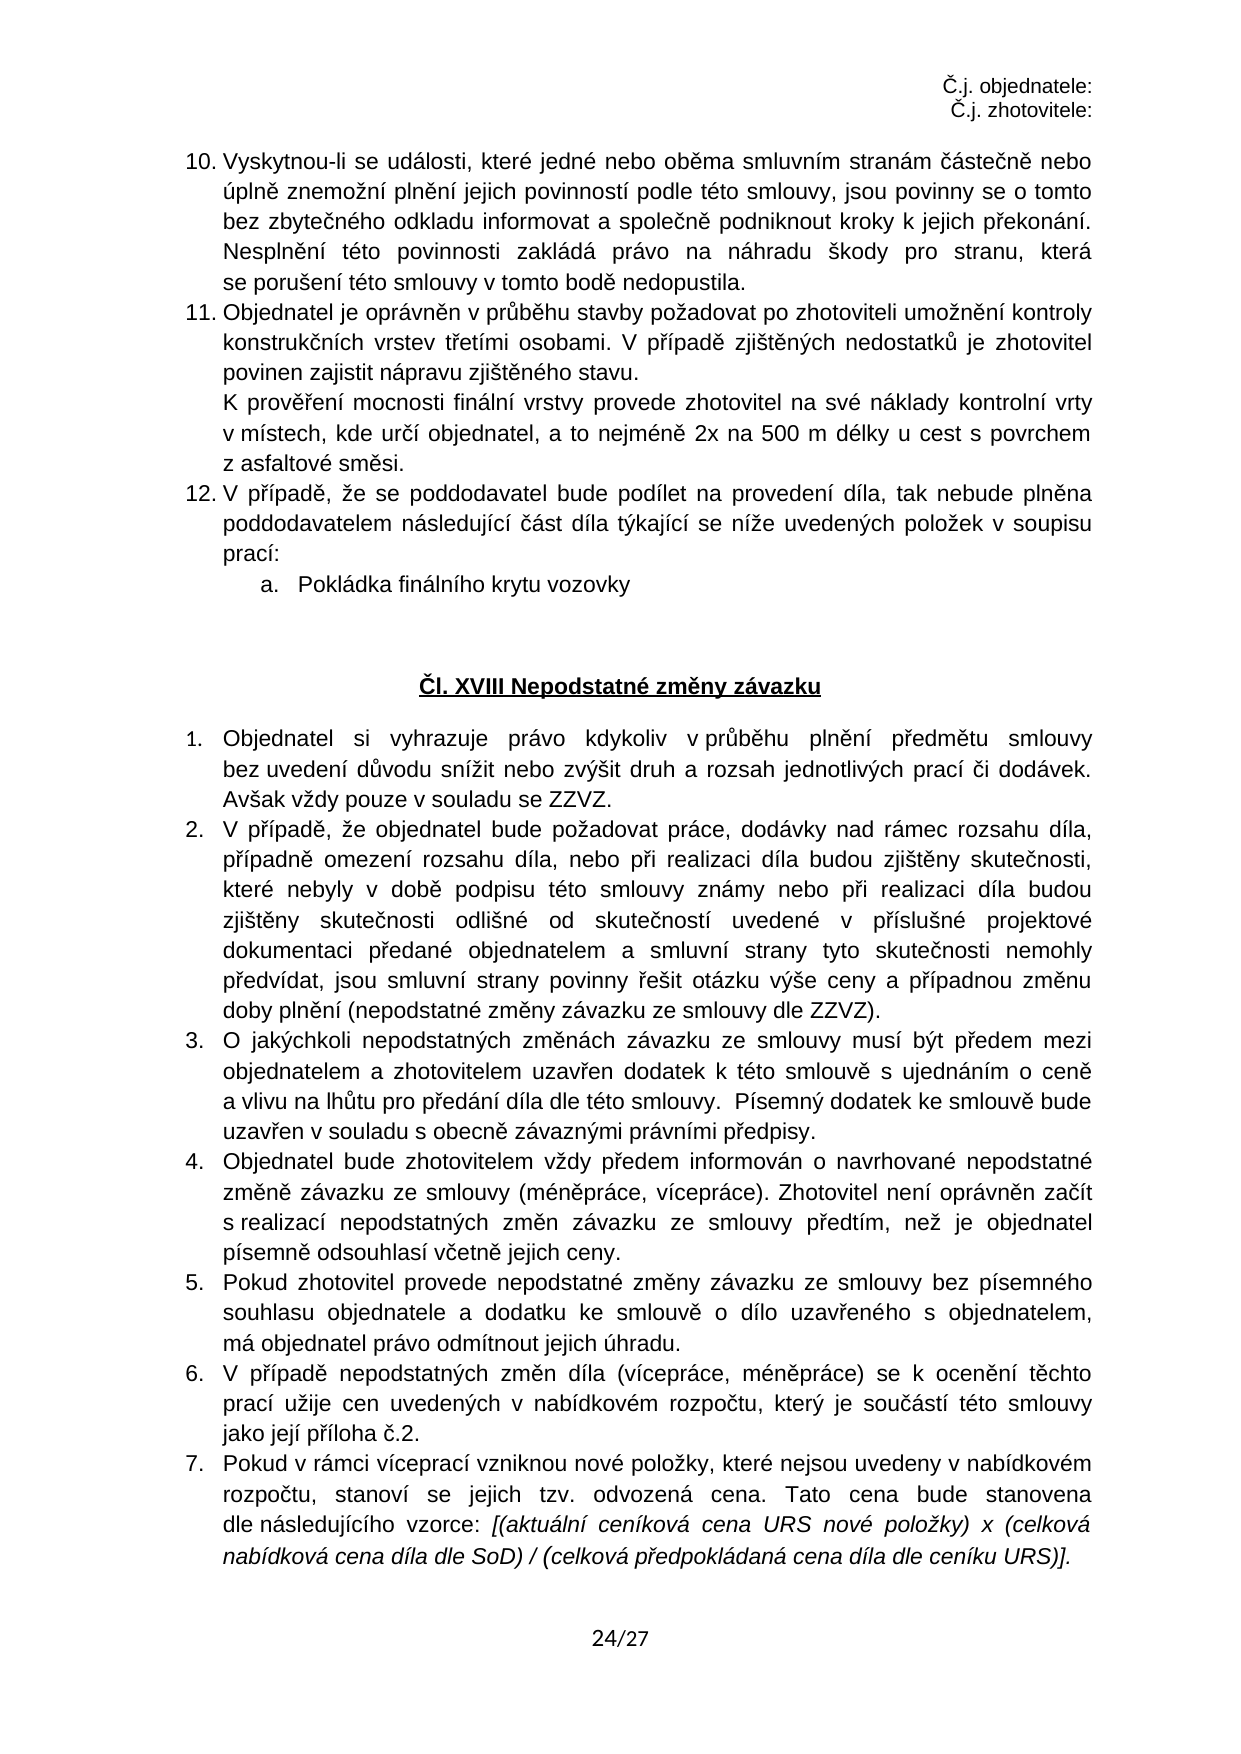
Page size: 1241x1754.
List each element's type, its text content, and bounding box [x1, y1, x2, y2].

list Objednatel je oprávněn v průběhu stavby požadovat po zhotoviteli umožnění kontroly konstrukčních vrstev třetími osobami. V případě zjištěných nedostatků je zhotovitel povinen zajistit nápravu zjištěného stavu. [185, 299, 1093, 385]
list K prověření mocnosti finální vrstvy provede zhotovitel na své náklady kontrolní vrty v místech, kde určí objednatel, a to nejméně 2x na 500 m délky u cest s povrchem z asfaltové směsi. [223, 389, 1093, 476]
list Pokládka finálního krytu vozovky [260, 571, 1093, 597]
list V případě, že se poddodavatel bude podílet na provedení díla, tak nebude plněna poddodavatelem následující část díla týkající se níže uvedených položek v soupisu prací: [185, 480, 1093, 567]
list O jakýchkoli nepodstatných změnách závazku ze smlouvy musí být předem mezi objednatelem a zhotovitelem uzavřen dodatek k této smlouvě s ujednáním o ceně a vlivu na lhůtu pro předání díla dle této smlouvy. Písemný dodatek ke smlouvě bude uzavřen v souladu s obecně závaznými právními předpisy. [185, 1027, 1093, 1144]
text Čl. XVIII Nepodstatné změny závazku [148, 673, 1093, 699]
list V případě, že objednatel bude požadovat práce, dodávky nad rámec rozsahu díla, případně omezení rozsahu díla, nebo při realizaci díla budou zjištěny skutečnosti, které nebyly v době podpisu této smlouvy známy nebo při realizaci díla budou zjištěny skutečnosti odlišné od skutečností uvedené v příslušné projektové dokumentaci předané objednatelem a smluvní strany tyto skutečnosti nemohly předvídat, jsou smluvní strany povinny řešit otázku výše ceny a případnou změnu doby plnění (nepodstatné změny závazku ze smlouvy dle ZZVZ). [185, 816, 1093, 1023]
list V případě nepodstatných změn díla (vícepráce, méněpráce) se k ocenění těchto prací užije cen uvedených v nabídkovém rozpočtu, který je součástí této smlouvy jako její příloha č.2. [185, 1360, 1093, 1446]
list Objednatel si vyhrazuje právo kdykoliv v průběhu plnění předmětu smlouvy bez uvedení důvodu snížit nebo zvýšit druh a rozsah jednotlivých prací či dodávek. Avšak vždy pouze v souladu se ZZVZ. [185, 724, 1093, 812]
list Pokud v rámci víceprací vzniknou nové položky, které nejsou uvedeny v nabídkovém rozpočtu, stanoví se jejich tzv. odvozená cena. Tato cena bude stanovena dle následujícího vzorce: [(aktuální ceníková cena URS nové položky) x (celková nabídková cena díla dle SoD) / (celková předpokládaná cena díla dle ceníku URS)]. [185, 1450, 1093, 1570]
list Objednatel bude zhotovitelem vždy předem informován o navrhované nepodstatné změně závazku ze smlouvy (méněpráce, vícepráce). Zhotovitel není oprávněn začít s realizací nepodstatných změn závazku ze smlouvy předtím, než je objednatel písemně odsouhlasí včetně jejich ceny. [185, 1148, 1093, 1265]
list Pokud zhotovitel provede nepodstatné změny závazku ze smlouvy bez písemného souhlasu objednatele a dodatku ke smlouvě o dílo uzavřeného s objednatelem, má objednatel právo odmítnout jejich úhradu. [185, 1269, 1093, 1356]
list Vyskytnou-li se události, které jedné nebo oběma smluvním stranám částečně nebo úplně znemožní plnění jejich povinností podle této smlouvy, jsou povinny se o tomto bez zbytečného odkladu informovat a společně podniknout kroky k jejich překonání. Nesplnění této povinnosti zakládá právo na náhradu škody pro stranu, která se porušení této smlouvy v tomto bodě nedopustila. [185, 148, 1093, 295]
